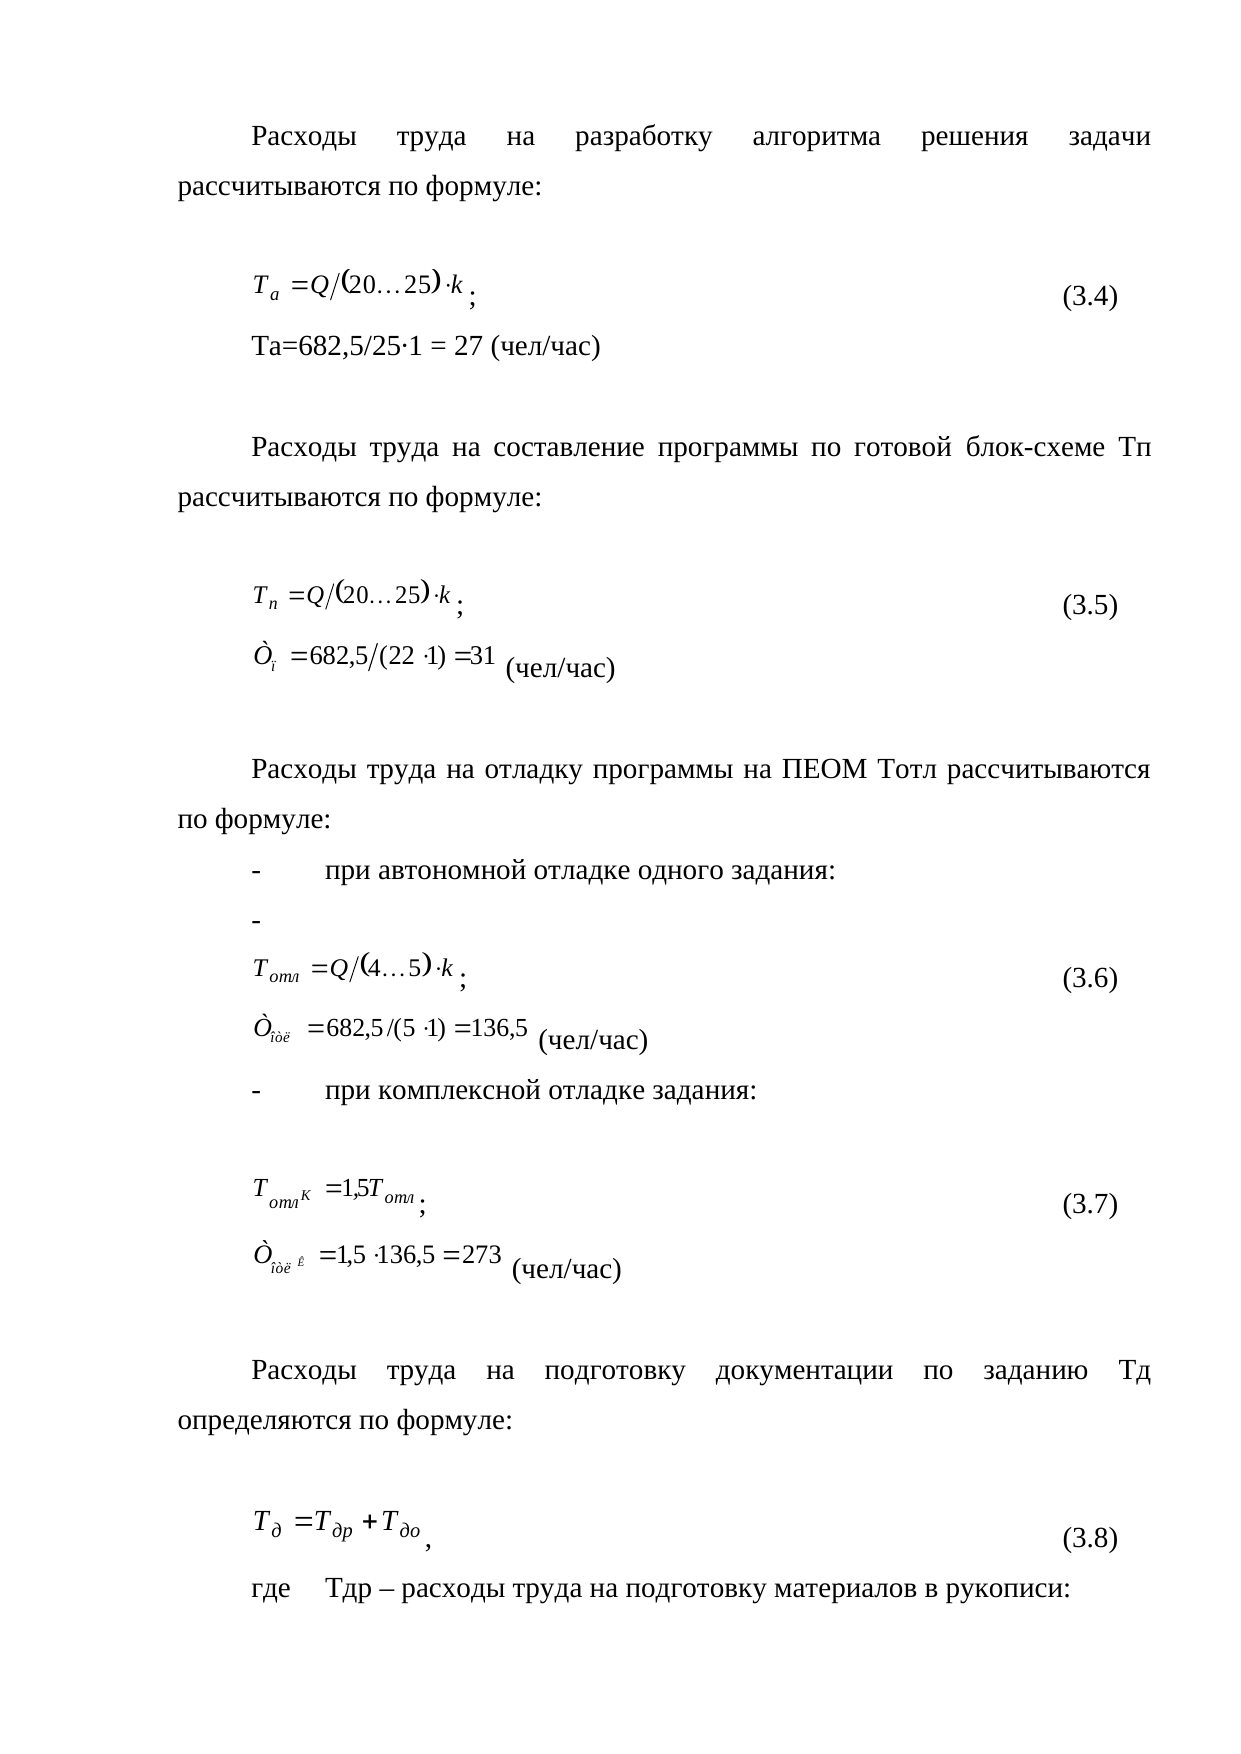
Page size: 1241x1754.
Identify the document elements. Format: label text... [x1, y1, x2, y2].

text Расходы труда на отладку программы на ПЕОМ Тотл рассчитываются по формуле: [177, 751, 1152, 835]
list (чел/час) [177, 637, 1152, 684]
list при автономной отладке одного задания: [177, 852, 1152, 885]
list (чел/час) [177, 1010, 1152, 1055]
list ; (3.5) [177, 580, 1152, 620]
list ; (3.4) [177, 269, 1152, 311]
text Расходы труда на составление программы по готовой блок-схеме Тп рассчитываются по формуле: [177, 429, 1152, 513]
list ; (3.6) [177, 952, 1152, 993]
text Расходы труда на подготовку документации по заданию Тд определяются по формуле: [177, 1352, 1152, 1436]
list при комплексной отладке задания: [177, 1072, 1152, 1106]
list Та=682,5/25∙1 = 27 (чел/час) [177, 328, 1152, 362]
text Расходы труда на разработку алгоритма решения задачи рассчитываются по формуле: [177, 118, 1152, 202]
list (чел/час) [177, 1237, 1152, 1285]
text где Тдр – расходы труда на подготовку материалов в рукописи: [177, 1570, 1152, 1603]
list ; (3.7) [177, 1173, 1152, 1220]
list , (3.8) [177, 1503, 1152, 1553]
